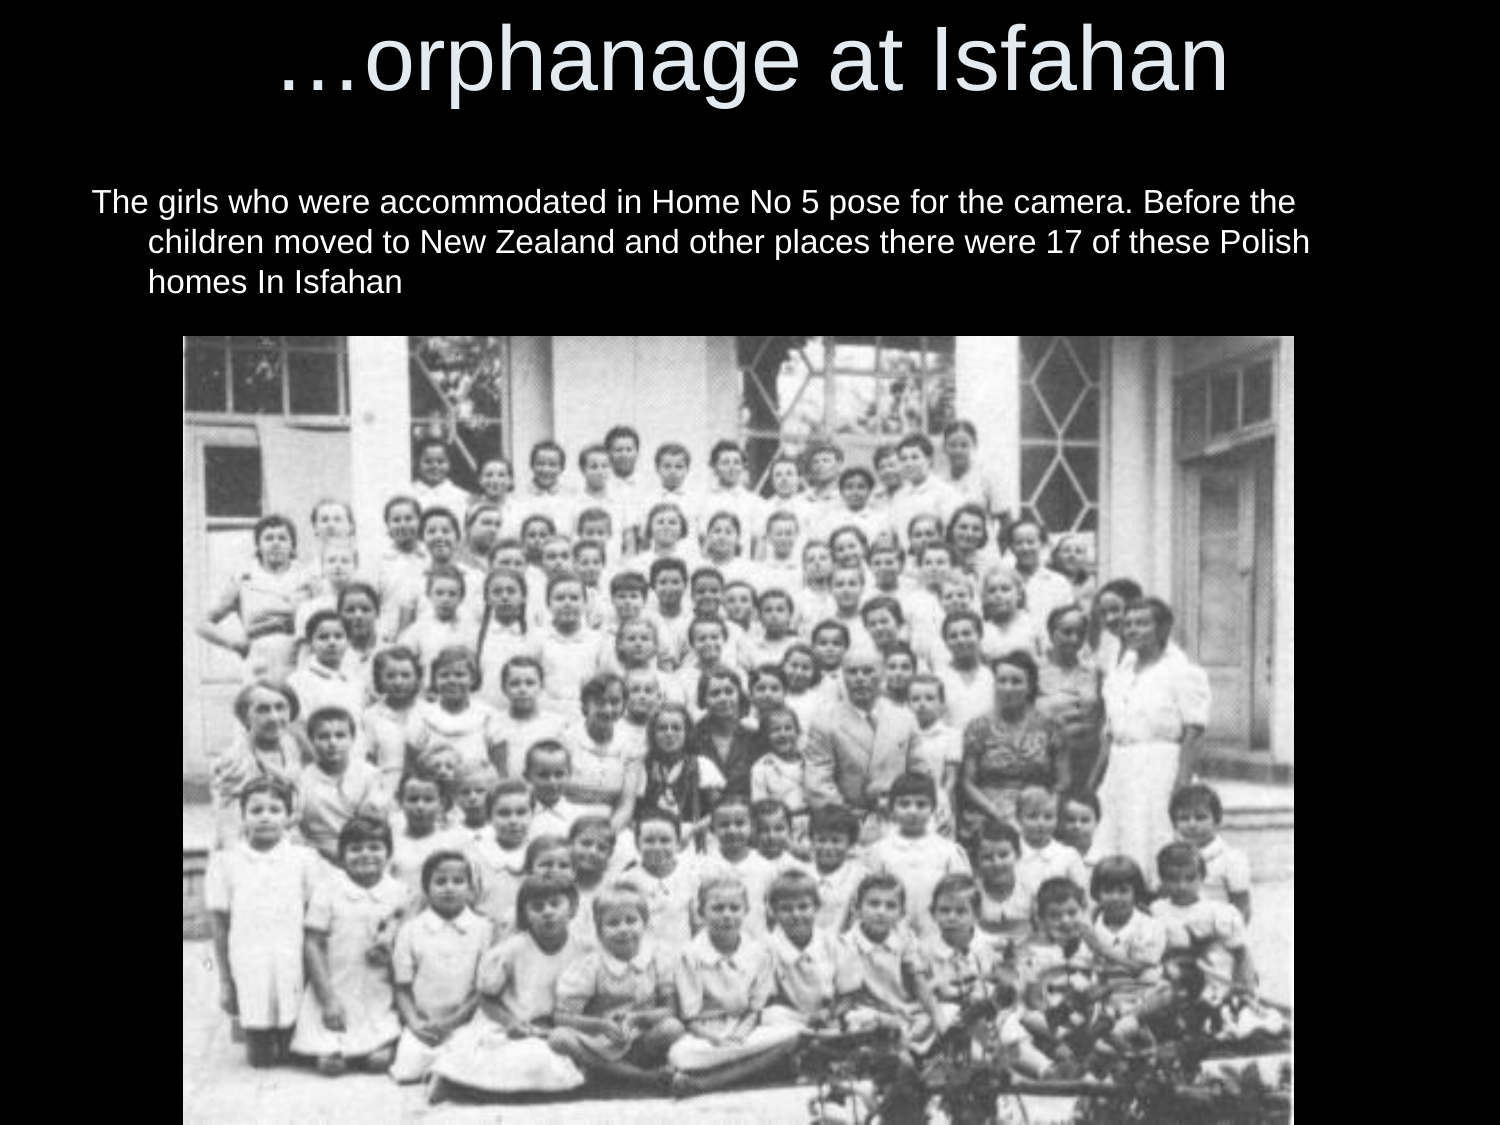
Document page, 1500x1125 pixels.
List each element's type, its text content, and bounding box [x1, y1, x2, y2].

list The girls who were accommodated in Home No 5 pose for the camera. Before the children moved to New Zealand and other places there were 17 of these Polish homes In Isfahan [76, 172, 1427, 916]
picture [183, 336, 1294, 1125]
title …orphanage at Isfahan [76, 0, 1427, 148]
